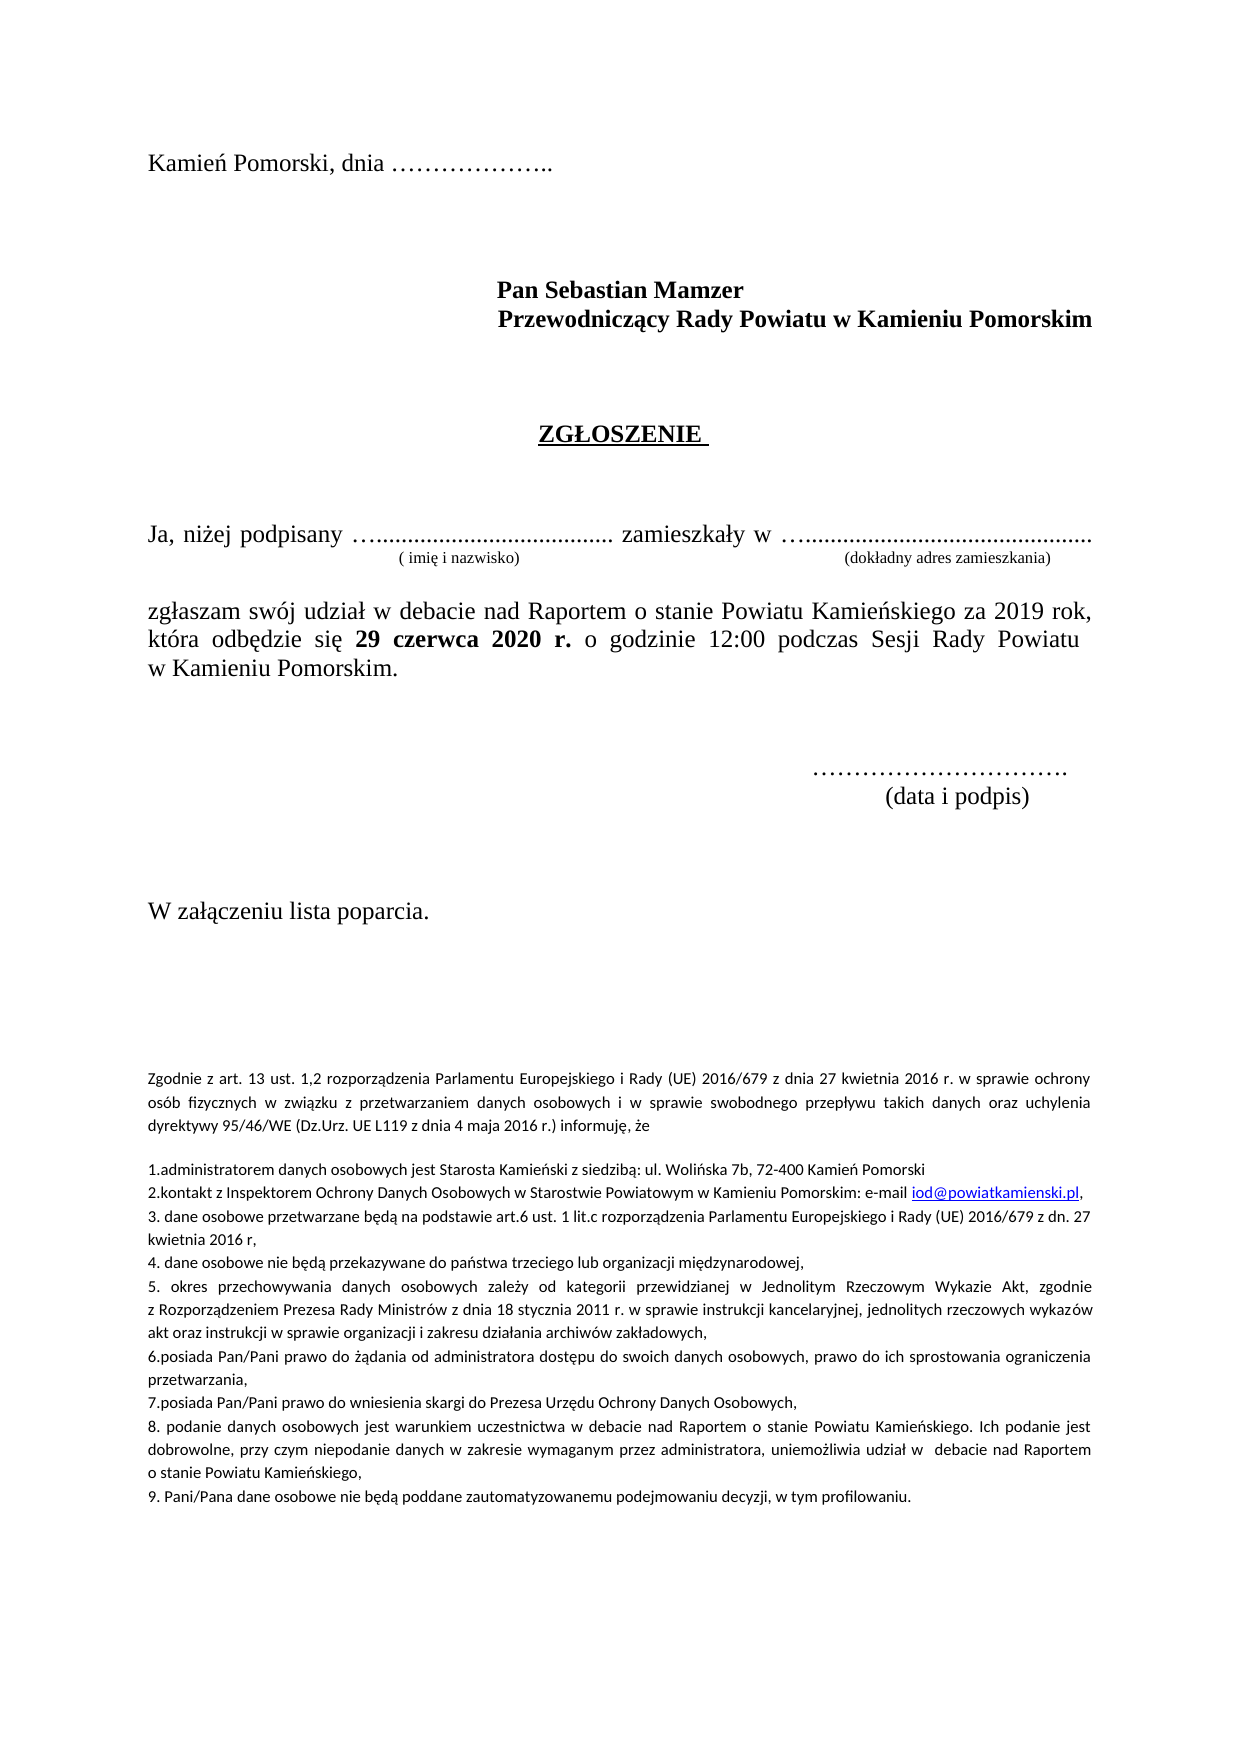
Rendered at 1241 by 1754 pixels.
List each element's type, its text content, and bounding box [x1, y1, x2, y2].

text 5. okres przechowywania danych osobowych zależy od kategorii przewidzianej w Jednolitym Rzeczowym Wykazie Akt, zgodnie z Rozporządzeniem Prezesa Rady Ministrów z dnia 18 stycznia 2011 r. w sprawie instrukcji kancelaryjnej, jednolitych rzeczowych wykazów akt oraz instrukcji w sprawie organizacji i zakresu działania archiwów zakładowych, [148, 1276, 1093, 1343]
text 1.administratorem danych osobowych jest Starosta Kamieński z siedzibą: ul. Wolińska 7b, 72-400 Kamień Pomorski [148, 1159, 1093, 1180]
text 4. dane osobowe nie będą przekazywane do państwa trzeciego lub organizacji międzynarodowej, [148, 1253, 1093, 1273]
text 9. Pani/Pana dane osobowe nie będą poddane zautomatyzowanemu podejmowaniu decyzji, w tym profilowaniu. [148, 1486, 1093, 1506]
text Zgodnie z art. 13 ust. 1,2 rozporządzenia Parlamentu Europejskiego i Rady (UE) 2016/679 z dnia 27 kwietnia 2016 r. w sprawie ochrony osób fizycznych w związku z przetwarzaniem danych osobowych i w sprawie swobodnego przepływu takich danych oraz uchylenia dyrektywy 95/46/WE (Dz.Urz. UE L119 z dnia 4 maja 2016 r.) informuję, że [148, 1068, 1093, 1136]
text …………………………. [148, 752, 1093, 781]
text 6.posiada Pan/Pani prawo do żądania od administratora dostępu do swoich danych osobowych, prawo do ich sprostowania ograniczenia przetwarzania, [148, 1346, 1093, 1390]
text Kamień Pomorski, dnia ……………….. [148, 148, 1093, 176]
text Przewodniczący Rady Powiatu w Kamieniu Pomorskim [148, 304, 1093, 332]
text zgłaszam swój udział w debacie nad Raportem o stanie Powiatu Kamieńskiego za 2019 rok, która odbędzie się 29 czerwca 2020 r. o godzinie 12:00 podczas Sesji Rady Powiatu w Kamieniu Pomorskim. [148, 596, 1093, 682]
text 2.kontakt z Inspektorem Ochrony Danych Osobowych w Starostwie Powiatowym w Kamieniu Pomorskim: e-mail iod@powiatkamienski.pl, [148, 1183, 1093, 1203]
text 3. dane osobowe przetwarzane będą na podstawie art.6 ust. 1 lit.c rozporządzenia Parlamentu Europejskiego i Rady (UE) 2016/679 z dn. 27 kwietnia 2016 r, [148, 1206, 1093, 1250]
text (data i podpis) [148, 781, 1093, 810]
text Ja, niżej podpisany …...................................... zamieszkały w ….............................................. ( imię i nazwisko) (dokładny adres zamieszkania) [148, 519, 1093, 567]
text 7.posiada Pan/Pani prawo do wniesienia skargi do Prezesa Urzędu Ochrony Danych Osobowych, [148, 1393, 1093, 1413]
text ZGŁOSZENIE [148, 419, 1093, 448]
text Pan Sebastian Mamzer [148, 275, 1093, 304]
text W załączeniu lista poparcia. [148, 896, 1093, 925]
text 8. podanie danych osobowych jest warunkiem uczestnictwa w debacie nad Raportem o stanie Powiatu Kamieńskiego. Ich podanie jest dobrowolne, przy czym niepodanie danych w zakresie wymaganym przez administratora, uniemożliwia udział w debacie nad Raportem o stanie Powiatu Kamieńskiego, [148, 1416, 1093, 1483]
